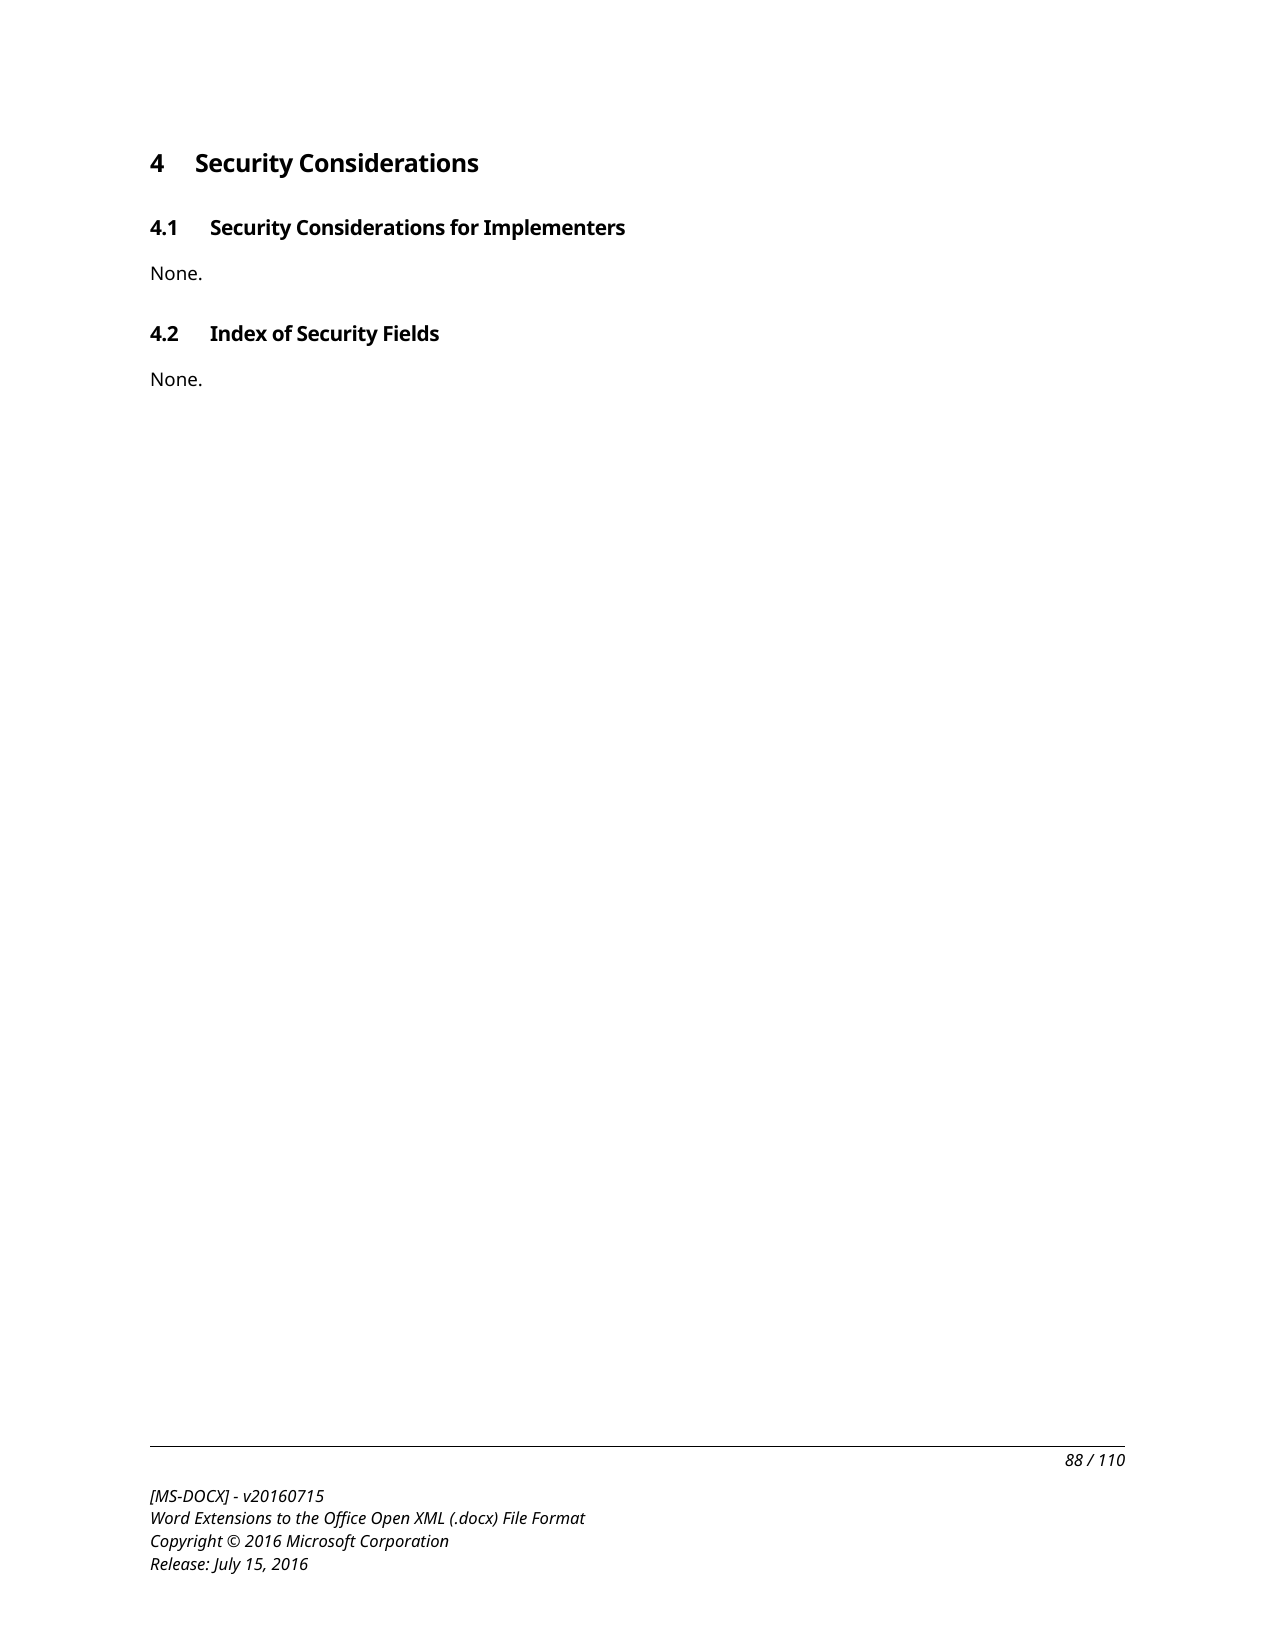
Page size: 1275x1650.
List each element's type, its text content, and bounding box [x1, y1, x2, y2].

subtitle Security Considerations [150, 146, 1125, 180]
text None. [150, 366, 1125, 392]
subtitle Security Considerations for Implementers [150, 213, 1125, 242]
text None. [150, 260, 1125, 286]
subtitle Index of Security Fields [150, 319, 1125, 348]
